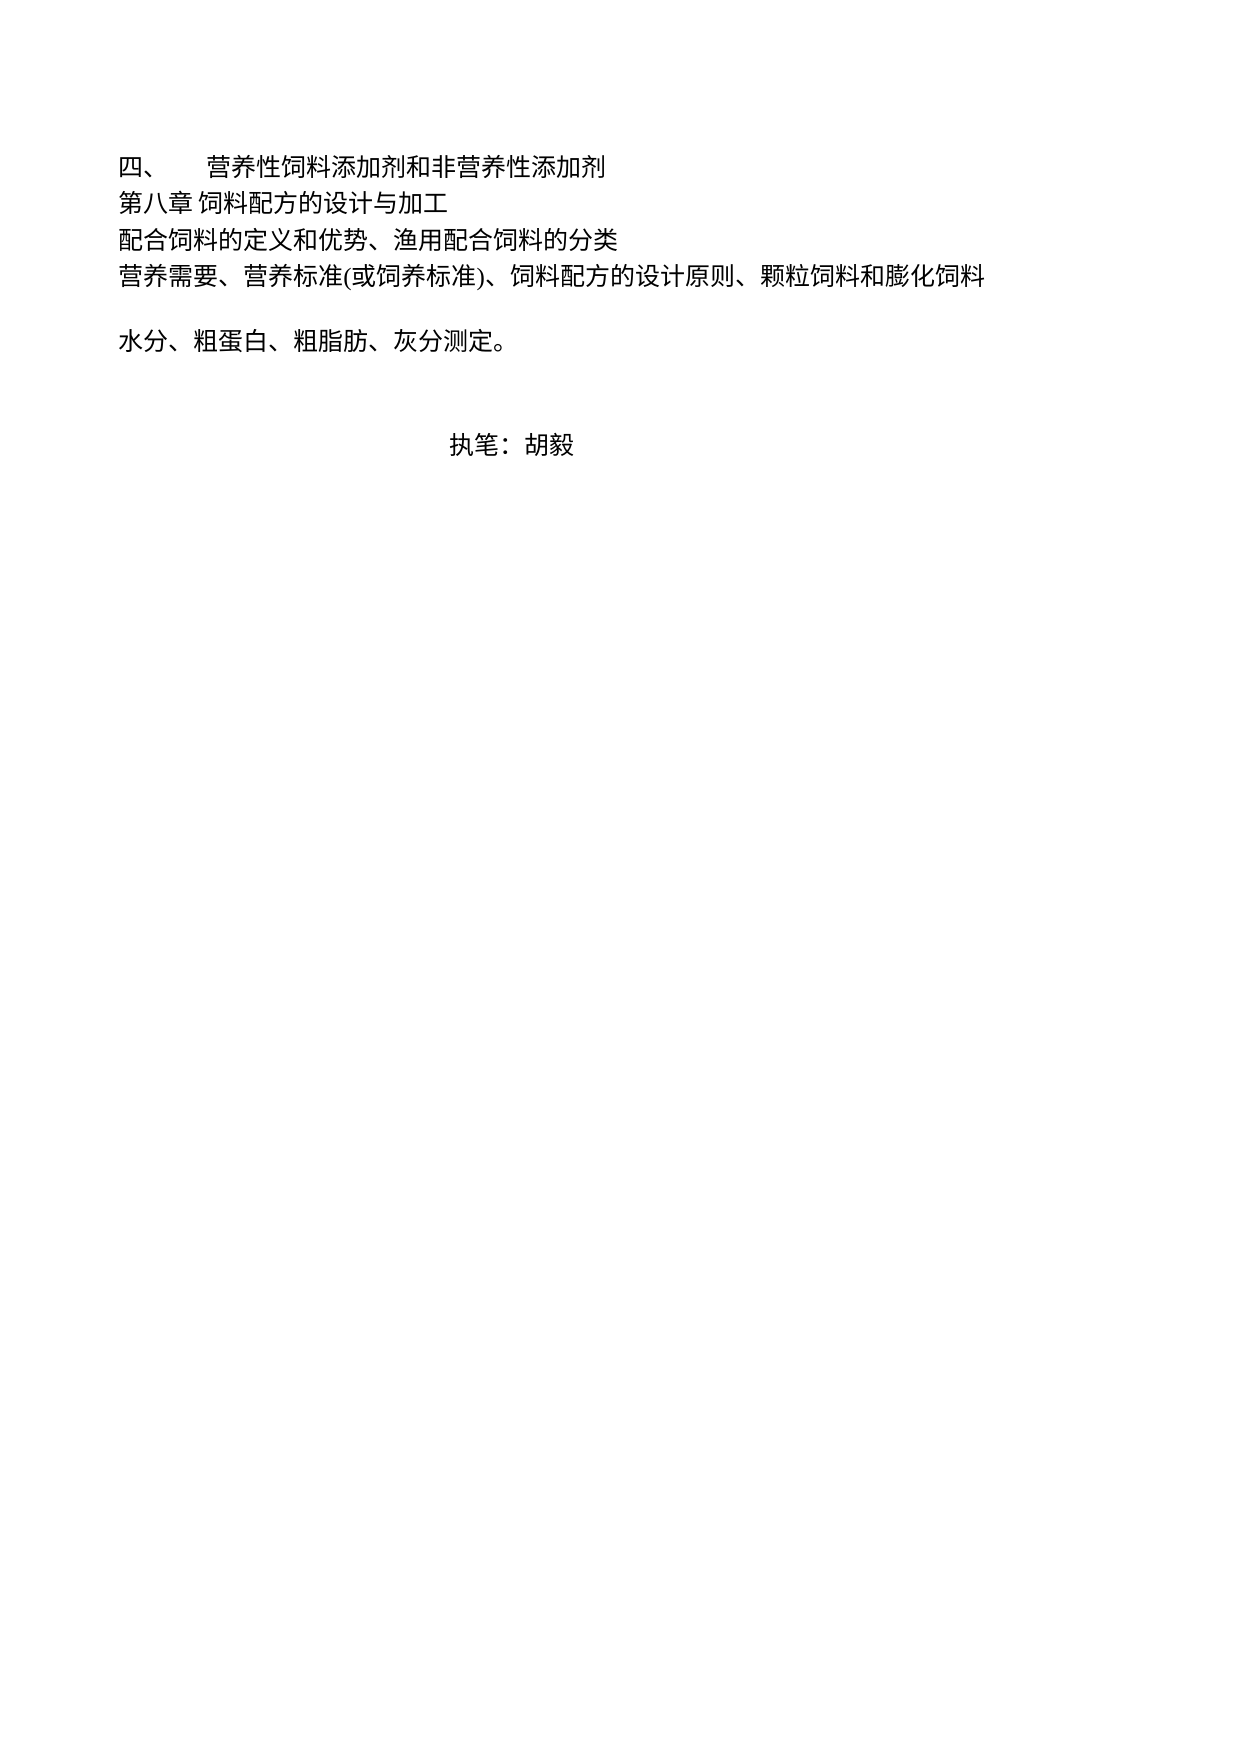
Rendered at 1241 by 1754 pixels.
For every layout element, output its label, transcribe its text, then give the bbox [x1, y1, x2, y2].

text 营养需要、营养标准(或饲养标准)、饲料配方的设计原则、颗粒饲料和膨化饲料 [118, 256, 1122, 293]
text 执笔：胡毅 [118, 426, 1122, 462]
text 配合饲料的定义和优势、渔用配合饲料的分类 [118, 220, 1122, 256]
text 水分、粗蛋白、粗脂肪、灰分测定。 [118, 321, 1122, 358]
text 第八章 饲料配方的设计与加工 [118, 184, 1122, 220]
list 营养性饲料添加剂和非营养性添加剂 [118, 148, 1122, 184]
